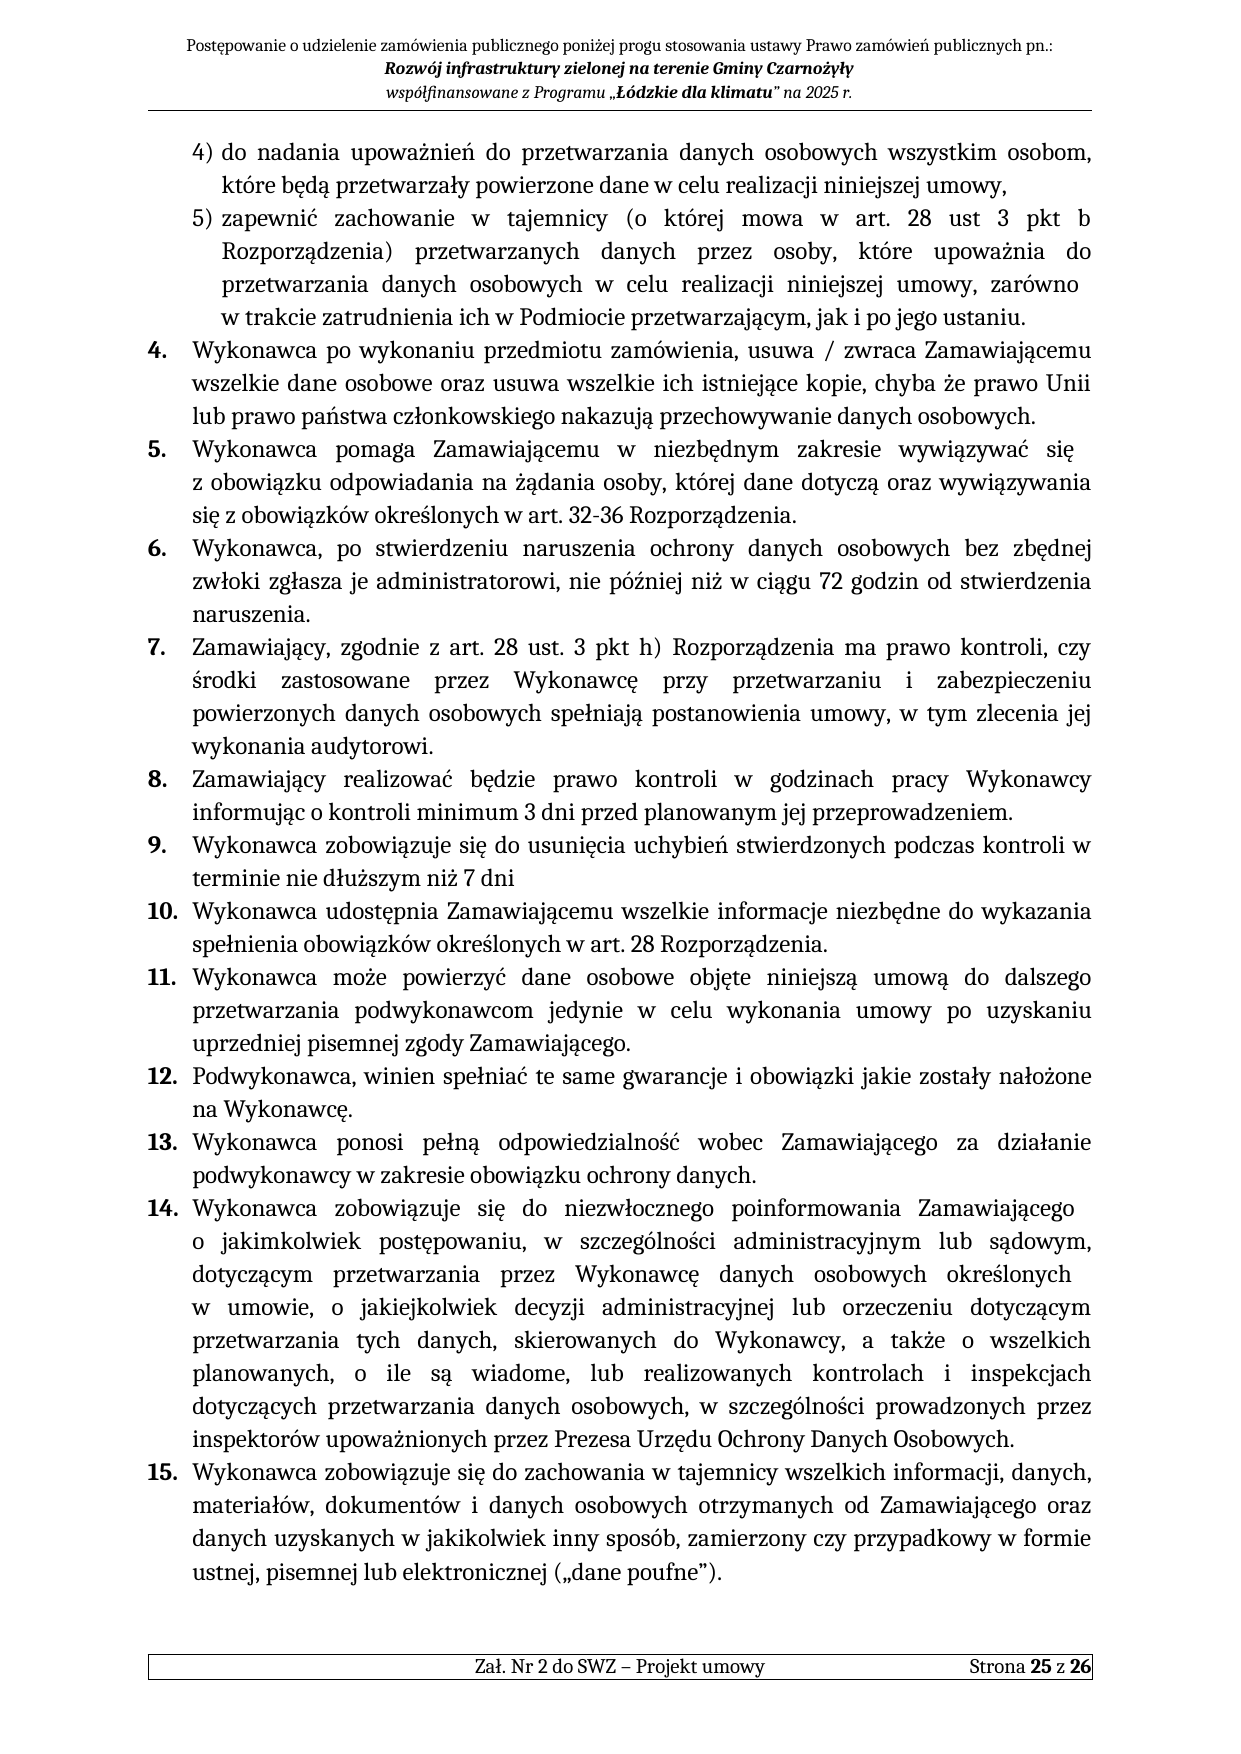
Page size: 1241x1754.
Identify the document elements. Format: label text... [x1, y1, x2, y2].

list Podwykonawca, winien spełniać te same gwarancje i obowiązki jakie zostały nałożone na Wykonawcę. [148, 1062, 1093, 1124]
list Wykonawca zobowiązuje się do zachowania w tajemnicy wszelkich informacji, danych, materiałów, dokumentów i danych osobowych otrzymanych od Zamawiającego oraz danych uzyskanych w jakikolwiek inny sposób, zamierzony czy przypadkowy w formie ustnej, pisemnej lub elektronicznej („dane poufne”). [148, 1458, 1093, 1586]
list Wykonawca zobowiązuje się do niezwłocznego poinformowania Zamawiającego o jakimkolwiek postępowaniu, w szczególności administracyjnym lub sądowym, dotyczącym przetwarzania przez Wykonawcę danych osobowych określonych w umowie, o jakiejkolwiek decyzji administracyjnej lub orzeczeniu dotyczącym przetwarzania tych danych, skierowanych do Wykonawcy, a także o wszelkich planowanych, o ile są wiadome, lub realizowanych kontrolach i inspekcjach dotyczących przetwarzania danych osobowych, w szczególności prowadzonych przez inspektorów upoważnionych przez Prezesa Urzędu Ochrony Danych Osobowych. [148, 1194, 1093, 1454]
list Wykonawca ponosi pełną odpowiedzialność wobec Zamawiającego za działanie podwykonawcy w zakresie obowiązku ochrony danych. [148, 1128, 1093, 1190]
list Wykonawca zobowiązuje się do usunięcia uchybień stwierdzonych podczas kontroli w terminie nie dłuższym niż 7 dni [148, 831, 1093, 893]
list Wykonawca może powierzyć dane osobowe objęte niniejszą umową do dalszego przetwarzania podwykonawcom jedynie w celu wykonania umowy po uzyskaniu uprzedniej pisemnej zgody Zamawiającego. [148, 963, 1093, 1058]
list Zamawiający, zgodnie z art. 28 ust. 3 pkt h) Rozporządzenia ma prawo kontroli, czy środki zastosowane przez Wykonawcę przy przetwarzaniu i zabezpieczeniu powierzonych danych osobowych spełniają postanowienia umowy, w tym zlecenia jej wykonania audytorowi. [148, 633, 1093, 761]
list Wykonawca po wykonaniu przedmiotu zamówienia, usuwa / zwraca Zamawiającemu wszelkie dane osobowe oraz usuwa wszelkie ich istniejące kopie, chyba że prawo Unii lub prawo państwa członkowskiego nakazują przechowywanie danych osobowych. [148, 336, 1093, 430]
list Wykonawca udostępnia Zamawiającemu wszelkie informacje niezbędne do wykazania spełnienia obowiązków określonych w art. 28 Rozporządzenia. [148, 897, 1093, 959]
list do nadania upoważnień do przetwarzania danych osobowych wszystkim osobom, które będą przetwarzały powierzone dane w celu realizacji niniejszej umowy, [192, 137, 1093, 199]
list Zamawiający realizować będzie prawo kontroli w godzinach pracy Wykonawcy informując o kontroli minimum 3 dni przed planowanym jej przeprowadzeniem. [148, 765, 1093, 827]
list zapewnić zachowanie w tajemnicy (o której mowa w art. 28 ust 3 pkt b Rozporządzenia) przetwarzanych danych przez osoby, które upoważnia do przetwarzania danych osobowych w celu realizacji niniejszej umowy, zarówno w trakcie zatrudnienia ich w Podmiocie przetwarzającym, jak i po jego ustaniu. [192, 203, 1093, 331]
list Wykonawca pomaga Zamawiającemu w niezbędnym zakresie wywiązywać się z obowiązku odpowiadania na żądania osoby, której dane dotyczą oraz wywiązywania się z obowiązków określonych w art. 32-36 Rozporządzenia. [148, 435, 1093, 529]
list Wykonawca, po stwierdzeniu naruszenia ochrony danych osobowych bez zbędnej zwłoki zgłasza je administratorowi, nie później niż w ciągu 72 godzin od stwierdzenia naruszenia. [148, 534, 1093, 628]
